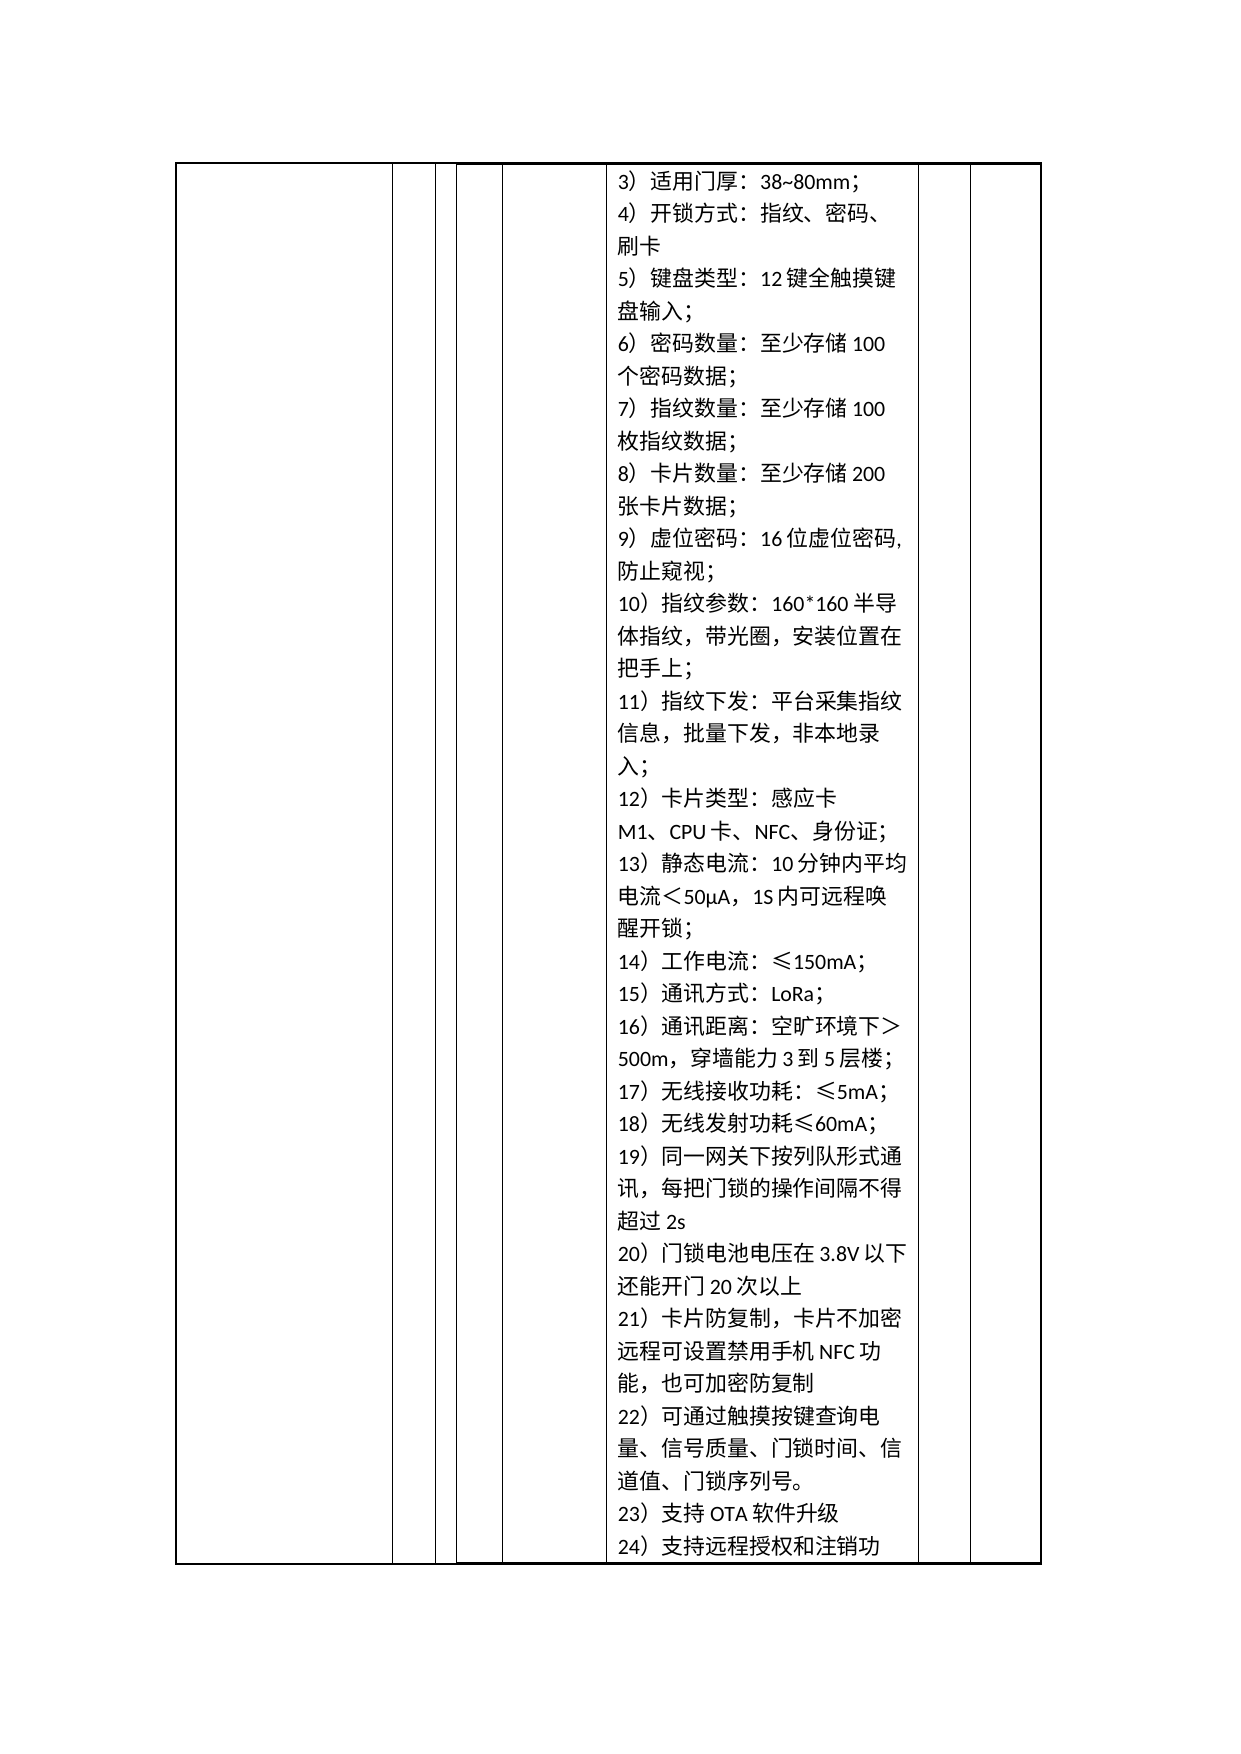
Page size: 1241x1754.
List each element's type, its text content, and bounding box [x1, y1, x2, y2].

table_cell 1 [393, 164, 435, 1563]
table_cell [436, 164, 456, 1563]
table_cell [177, 164, 392, 1563]
